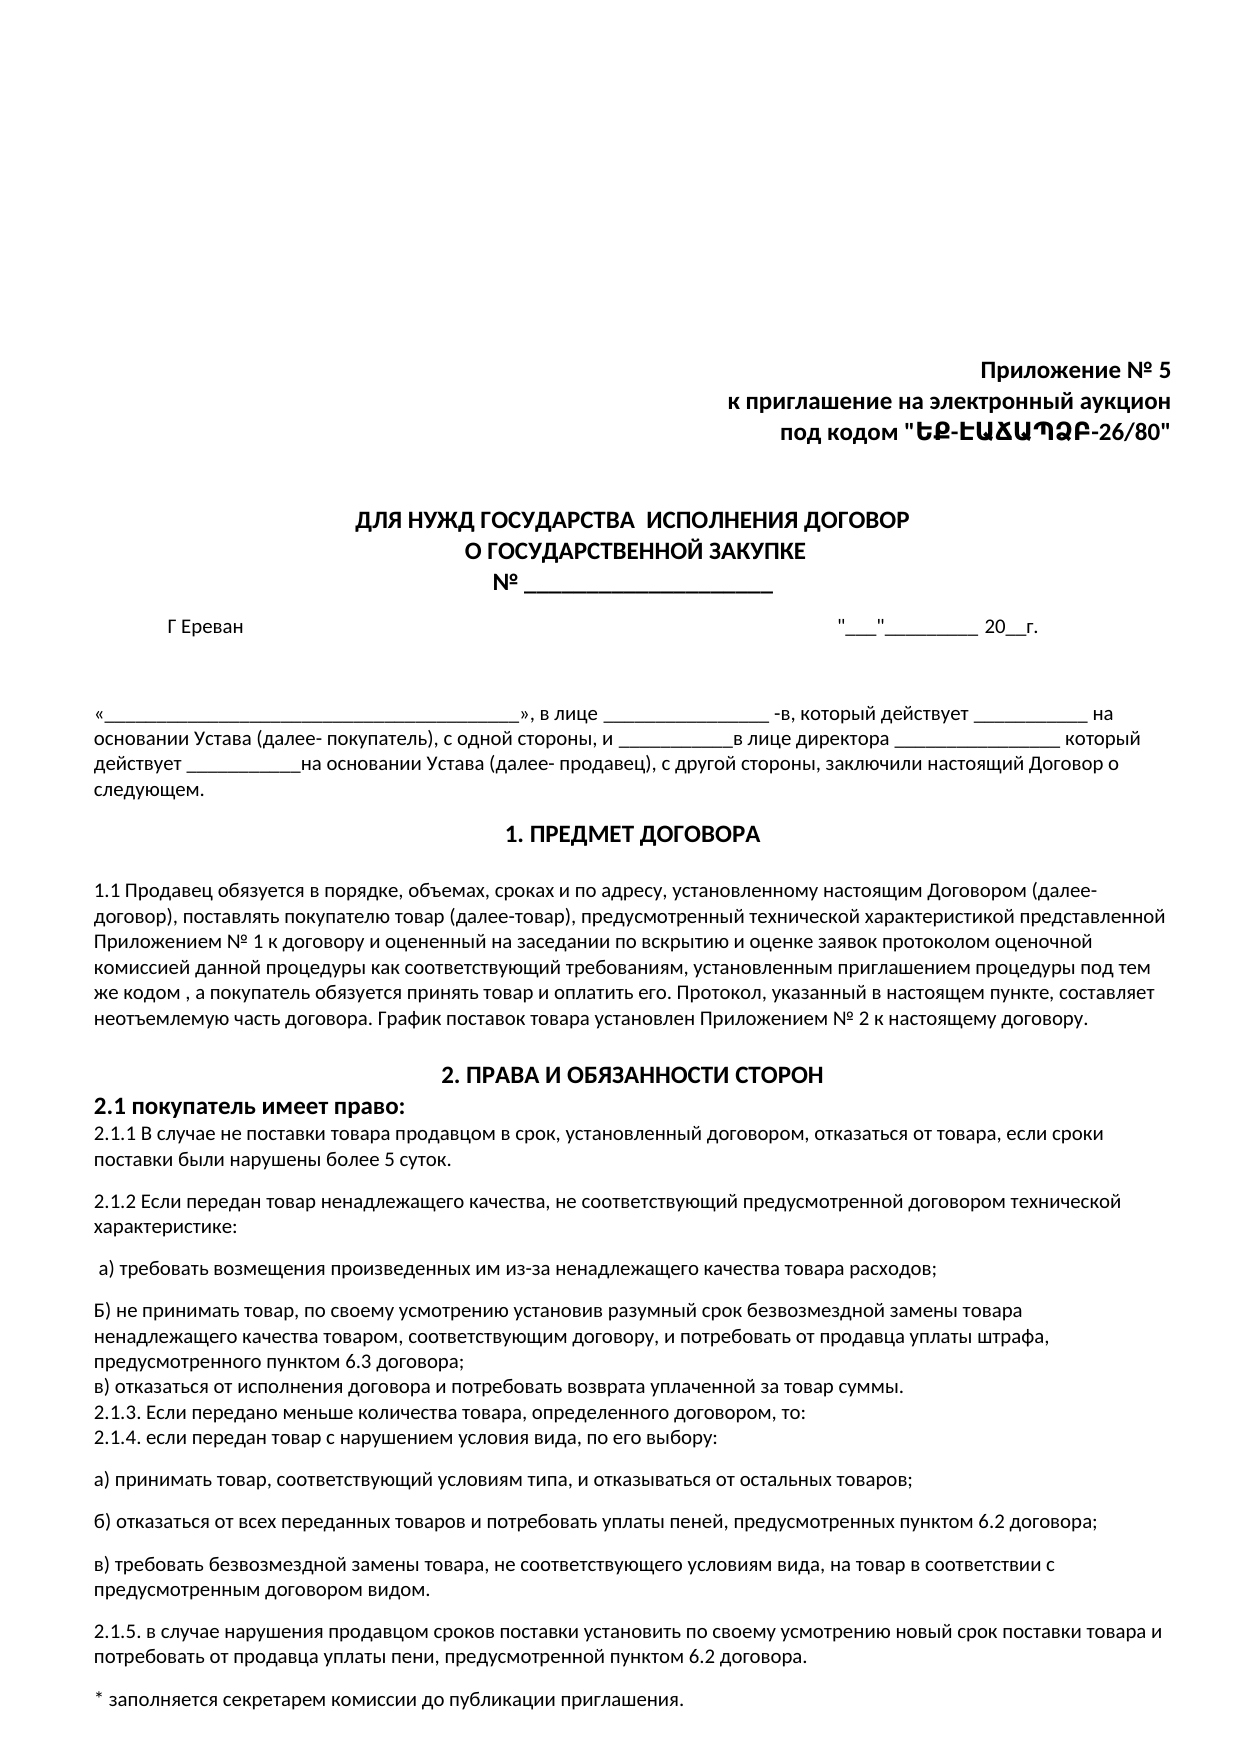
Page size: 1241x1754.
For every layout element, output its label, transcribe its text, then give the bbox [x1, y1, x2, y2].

table_header Г Ереван [83, 613, 566, 655]
list 2.1.5. в случае нарушения продавцом сроков поставки установить по своему усмотрению новый срок поставки товара и потребовать от продавца уплаты пени, предусмотренной пунктом 6.2 договора. [94, 1618, 1171, 1669]
list 2.1.2 Если передан товар ненадлежащего качества, не соответствующий предусмотренной договором технической характеристике: [94, 1188, 1171, 1239]
text 2.1 покупатель имеет право: [94, 1090, 1171, 1120]
text под кодом "ԵՔ-ԷԱՃԱՊՁԲ-26/80" [94, 416, 1171, 446]
text № ____________________ [94, 566, 1171, 596]
text в) отказаться от исполнения договора и потребовать возврата уплаченной за товар суммы. [94, 1374, 1171, 1399]
text ДЛЯ НУЖД ГОСУДАРСТВА ИСПОЛНЕНИЯ ДОГОВОР [94, 505, 1171, 535]
table_header "___"_________ 20__г. [566, 613, 1050, 655]
text к приглашение на электронный аукцион [94, 385, 1171, 416]
text «________________________________________», в лице ________________ -в, который действует ___________ на основании Устава (далее- покупатель), с одной стороны, и ___________в лице директора ________________ который действует ___________на основании Устава (далее- продавец), с другой стороны, заключили настоящий Договор о следующем. [94, 700, 1171, 801]
list а) требовать возмещения произведенных им из-за ненадлежащего качества товара расходов; [94, 1255, 1171, 1281]
list 2. ПРАВА И ОБЯЗАННОСТИ СТОРОН [94, 1059, 1171, 1090]
text О ГОСУДАРСТВЕННОЙ ЗАКУПКЕ [94, 535, 1171, 566]
text 1. ПРЕДМЕТ ДОГОВОРА [94, 818, 1171, 848]
text Приложение № 5 [94, 354, 1171, 385]
text 2.1.3. Если передано меньше количества товара, определенного договором, то: [94, 1399, 1171, 1424]
text * заполняется секретарем комиссии до публикации приглашения. [94, 1686, 1171, 1711]
list 2.1.1 В случае не поставки товара продавцом в срок, установленный договором, отказаться от товара, если сроки поставки были нарушены более 5 суток. [94, 1120, 1171, 1171]
list в) требовать безвозмездной замены товара, не соответствующего условиям вида, на товар в соответствии с предусмотренным договором видом. [94, 1551, 1171, 1602]
list Б) не принимать товар, по своему усмотрению установив разумный срок безвозмездной замены товара ненадлежащего качества товаром, соответствующим договору, и потребовать от продавца уплаты штрафа, предусмотренного пунктом 6.3 договора; [94, 1297, 1171, 1374]
list б) отказаться от всех переданных товаров и потребовать уплаты пеней, предусмотренных пунктом 6.2 договора; [94, 1509, 1171, 1534]
list а) принимать товар, соответствующий условиям типа, и отказываться от остальных товаров; [94, 1467, 1171, 1492]
text 1.1 Продавец обязуется в порядке, объемах, сроках и по адресу, установленному настоящим Договором (далее-договор), поставлять покупателю товар (далее-товар), предусмотренный технической характеристикой представленной Приложением № 1 к договору и оцененный на заседании по вскрытию и оценке заявок протоколом оценочной комиссией данной процедуры как соответствующий требованиям, установленным приглашением процедуры под тем же кодом , а покупатель обязуется принять товар и оплатить его. Протокол, указанный в настоящем пункте, составляет неотъемлемую часть договора. График поставок товара установлен Приложением № 2 к настоящему договору. [94, 878, 1171, 1030]
list 2.1.4. если передан товар с нарушением условия вида, по его выбору: [94, 1424, 1171, 1450]
